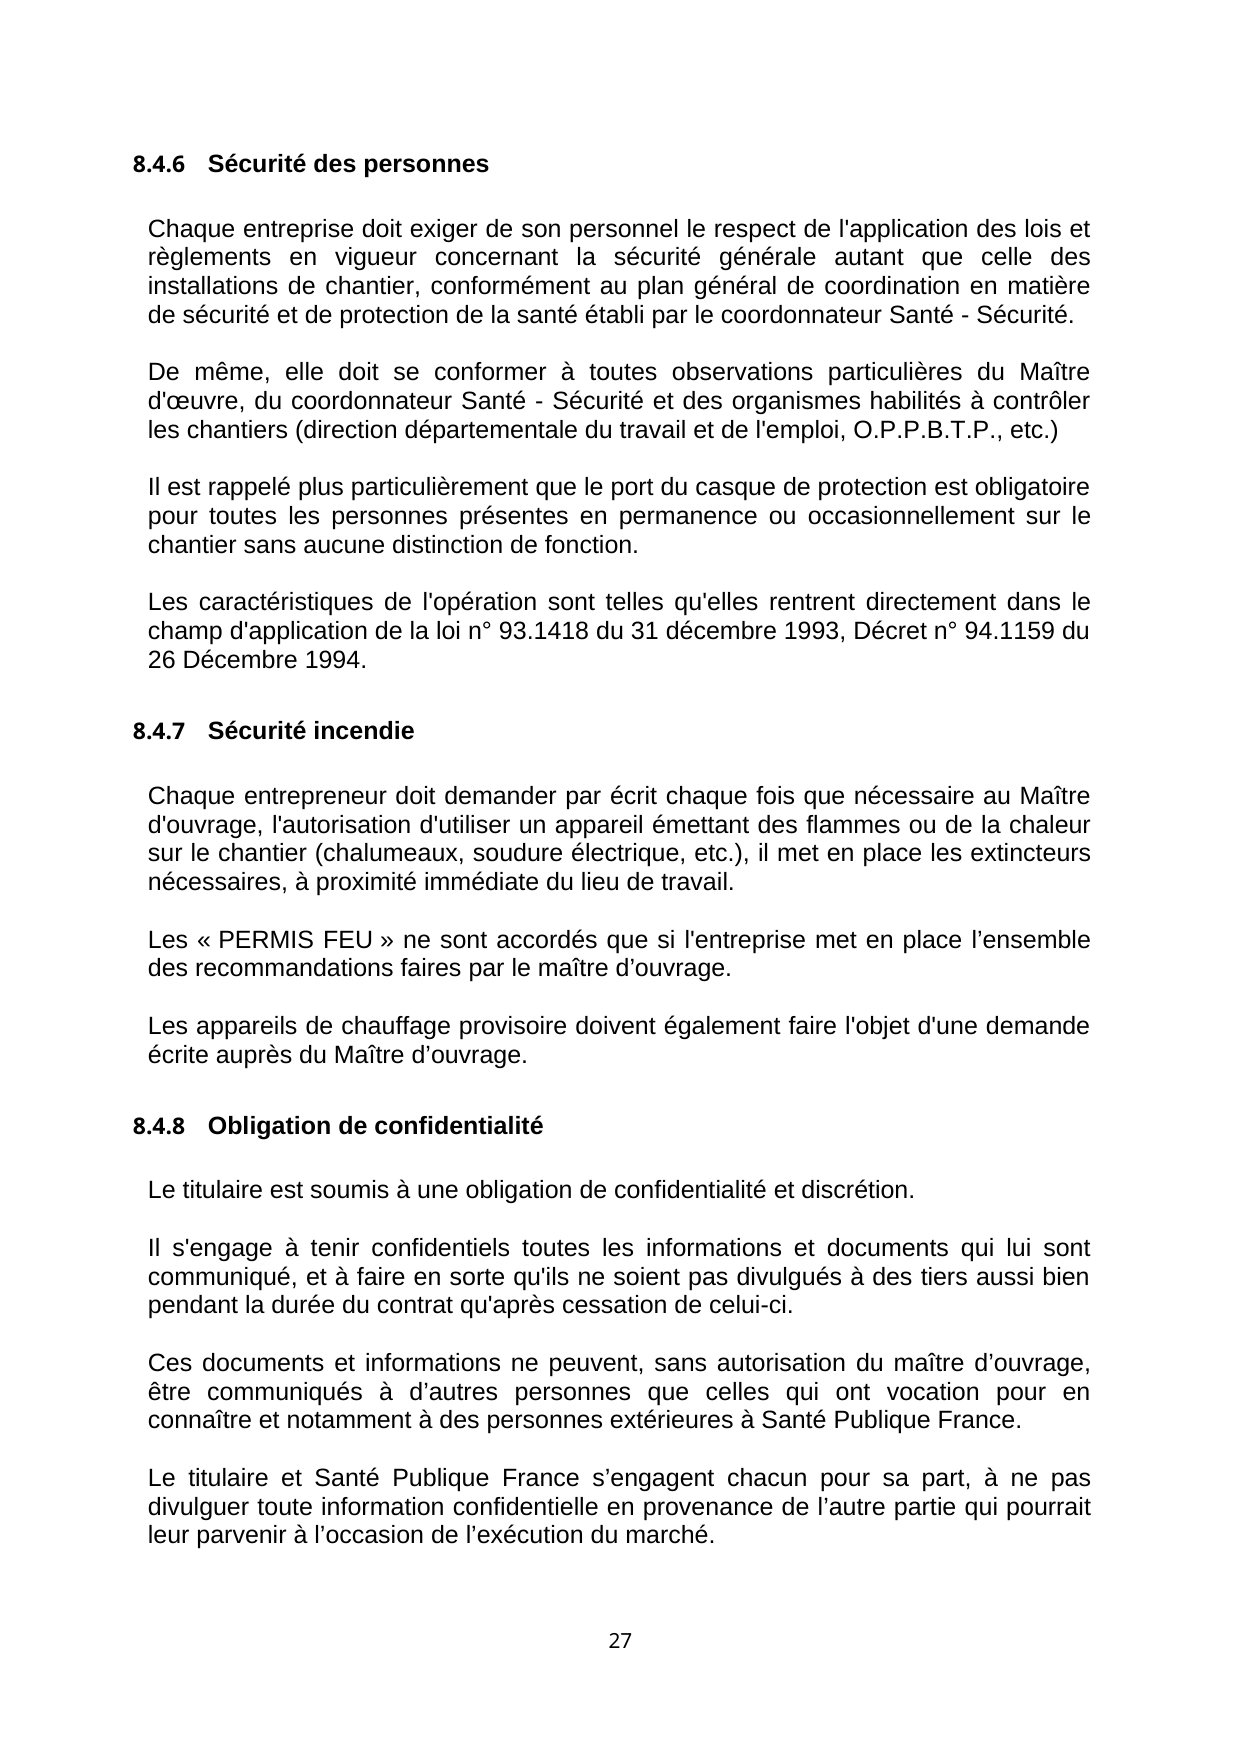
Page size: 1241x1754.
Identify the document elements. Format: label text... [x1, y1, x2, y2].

text Le titulaire est soumis à une obligation de confidentialité et discrétion. [148, 1176, 1092, 1204]
text Il s'engage à tenir confidentiels toutes les informations et documents qui lui sont communiqué, et à faire en sorte qu'ils ne soient pas divulgués à des tiers aussi bien pendant la durée du contrat qu'après cessation de celui-ci. [148, 1233, 1092, 1319]
text Il est rappelé plus particulièrement que le port du casque de protection est obligatoire pour toutes les personnes présentes en permanence ou occasionnellement sur le chantier sans aucune distinction de fonction. [148, 472, 1092, 559]
subtitle Sécurité des personnes [133, 148, 1092, 179]
subtitle Sécurité incendie [133, 715, 1092, 746]
text De même, elle doit se conformer à toutes observations particulières du Maître d'œuvre, du coordonnateur Santé - Sécurité et des organismes habilités à contrôler les chantiers (direction départementale du travail et de l'emploi, O.P.P.B.T.P., etc.) [148, 357, 1092, 444]
subtitle Obligation de confidentialité [133, 1109, 1092, 1141]
text Les caractéristiques de l'opération sont telles qu'elles rentrent directement dans le champ d'application de la loi n° 93.1418 du 31 décembre 1993, Décret n° 94.1159 du 26 Décembre 1994. [148, 587, 1092, 674]
text Chaque entrepreneur doit demander par écrit chaque fois que nécessaire au Maître d'ouvrage, l'autorisation d'utiliser un appareil émettant des flammes ou de la chaleur sur le chantier (chalumeaux, soudure électrique, etc.), il met en place les extincteurs nécessaires, à proximité immédiate du lieu de travail. [148, 781, 1092, 896]
text Les « PERMIS FEU » ne sont accordés que si l'entreprise met en place l’ensemble des recommandations faires par le maître d’ouvrage. [148, 924, 1092, 982]
text Le titulaire et Santé Publique France s’engagent chacun pour sa part, à ne pas divulguer toute information confidentielle en provenance de l’autre partie qui pourrait leur parvenir à l’occasion de l’exécution du marché. [148, 1463, 1092, 1549]
text Les appareils de chauffage provisoire doivent également faire l'objet d'une demande écrite auprès du Maître d’ouvrage. [148, 1011, 1092, 1068]
text Chaque entreprise doit exiger de son personnel le respect de l'application des lois et règlements en vigueur concernant la sécurité générale autant que celle des installations de chantier, conformément au plan général de coordination en matière de sécurité et de protection de la santé établi par le coordonnateur Santé - Sécurité. [148, 214, 1092, 329]
text Ces documents et informations ne peuvent, sans autorisation du maître d’ouvrage, être communiqués à d’autres personnes que celles qui ont vocation pour en connaître et notamment à des personnes extérieures à Santé Publique France. [148, 1348, 1092, 1434]
